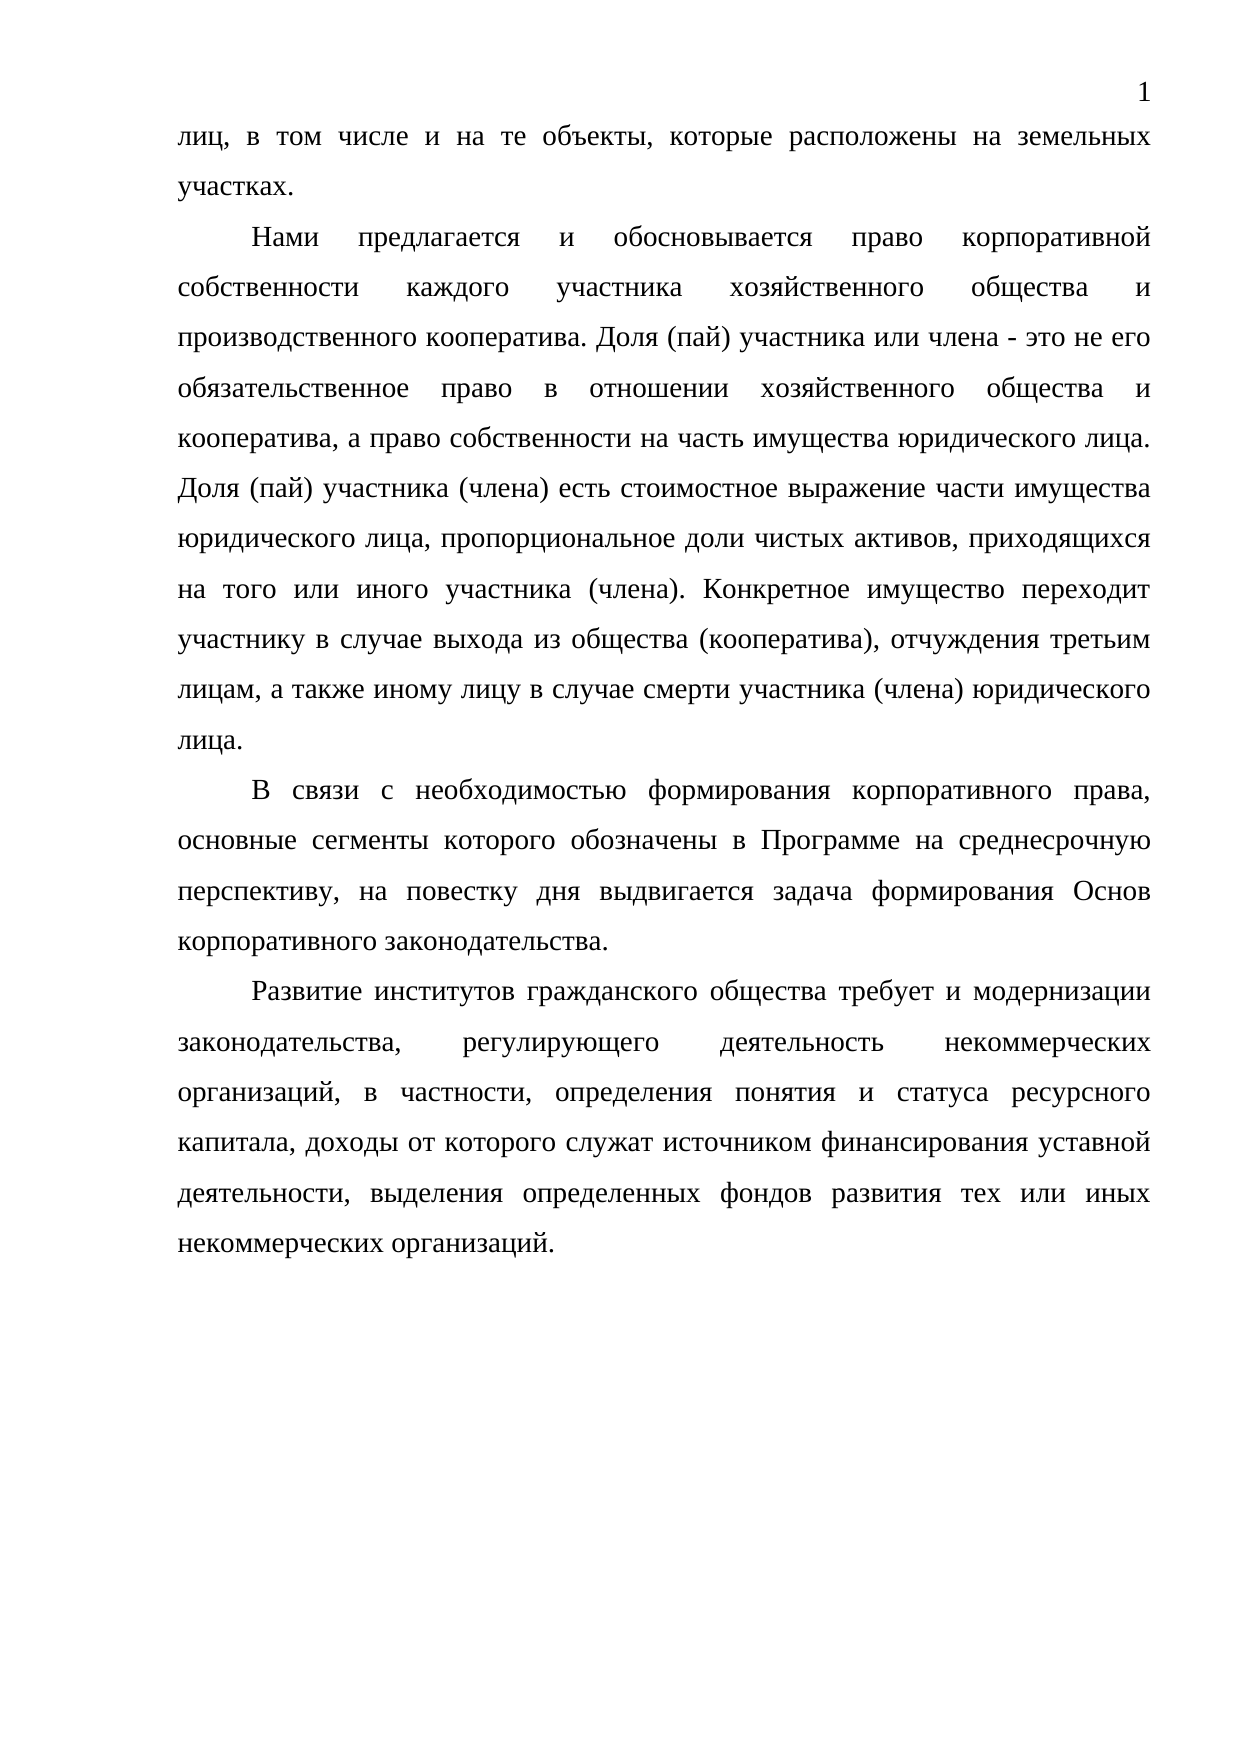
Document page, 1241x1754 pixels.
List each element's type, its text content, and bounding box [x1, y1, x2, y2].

text Нами предлагается и обосновывается право корпоративной собственности каждого участника хозяйственного общества и производственного кооператива. Доля (пай) участника или члена - это не его обязательственное право в отношении хозяйственного общества и кооператива, а право собственности на часть имущества юридического лица. Доля (пай) участника (члена) есть стоимостное выражение части имущества юридического лица, пропорциональное доли чистых активов, приходящихся на того или иного участника (члена). Конкретное имущество переходит участнику в случае выхода из общества (кооператива), отчуждения третьим лицам, а также иному лицу в случае смерти участника (члена) юридического лица. [177, 219, 1152, 755]
text В связи с необходимостью формирования корпоративного права, основные сегменты которого обозначены в Программе на среднесрочную перспективу, на повестку дня выдвигается задача формирования Основ корпоративного законодательства. [177, 772, 1152, 957]
text Развитие институтов гражданского общества требует и модернизации законодательства, регулирующего деятельность некоммерческих организаций, в частности, определения понятия и статуса ресурсного капитала, доходы от которого служат источником финансирования уставной деятельности, выделения определенных фондов развития тех или иных некоммерческих организаций. [177, 973, 1152, 1258]
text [177, 118, 1152, 202]
